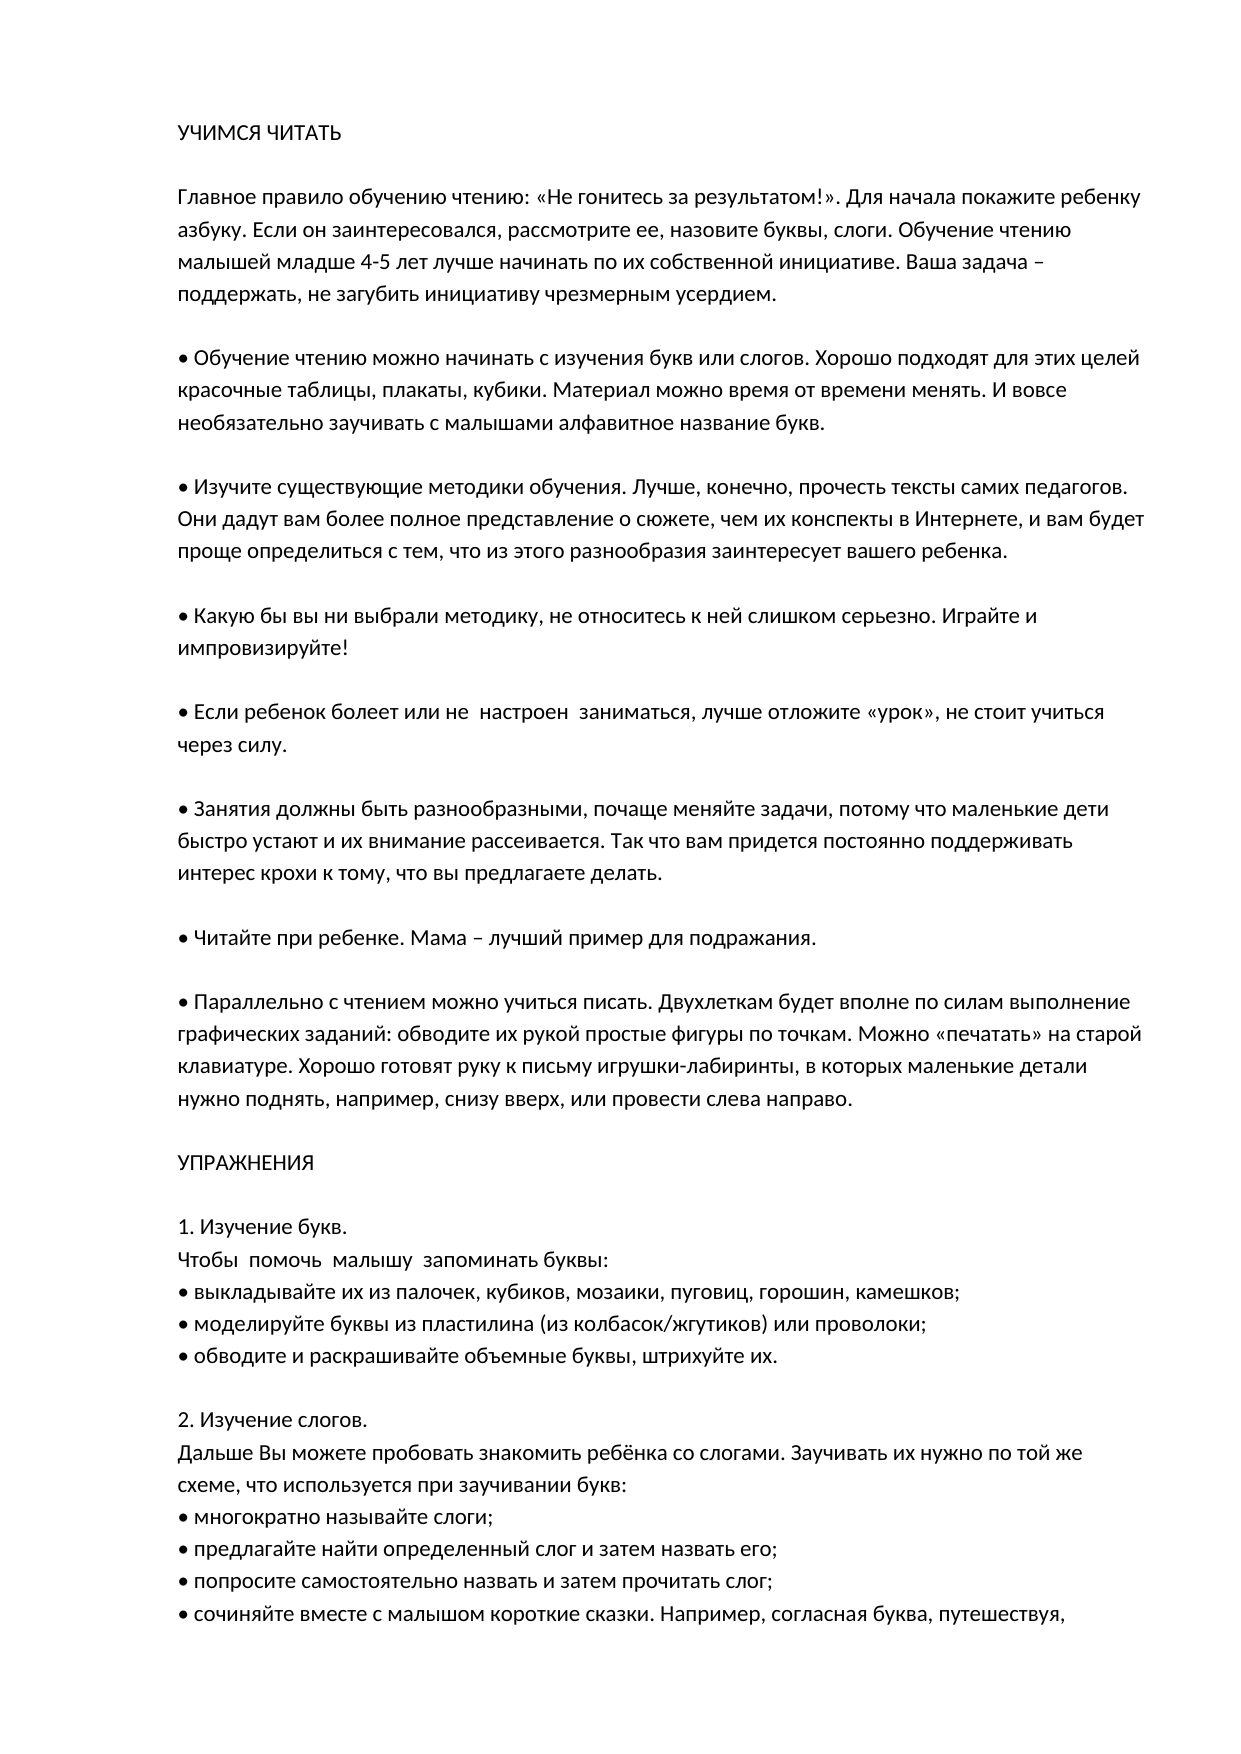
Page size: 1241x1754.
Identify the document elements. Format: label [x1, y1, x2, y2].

text [177, 118, 1152, 1627]
